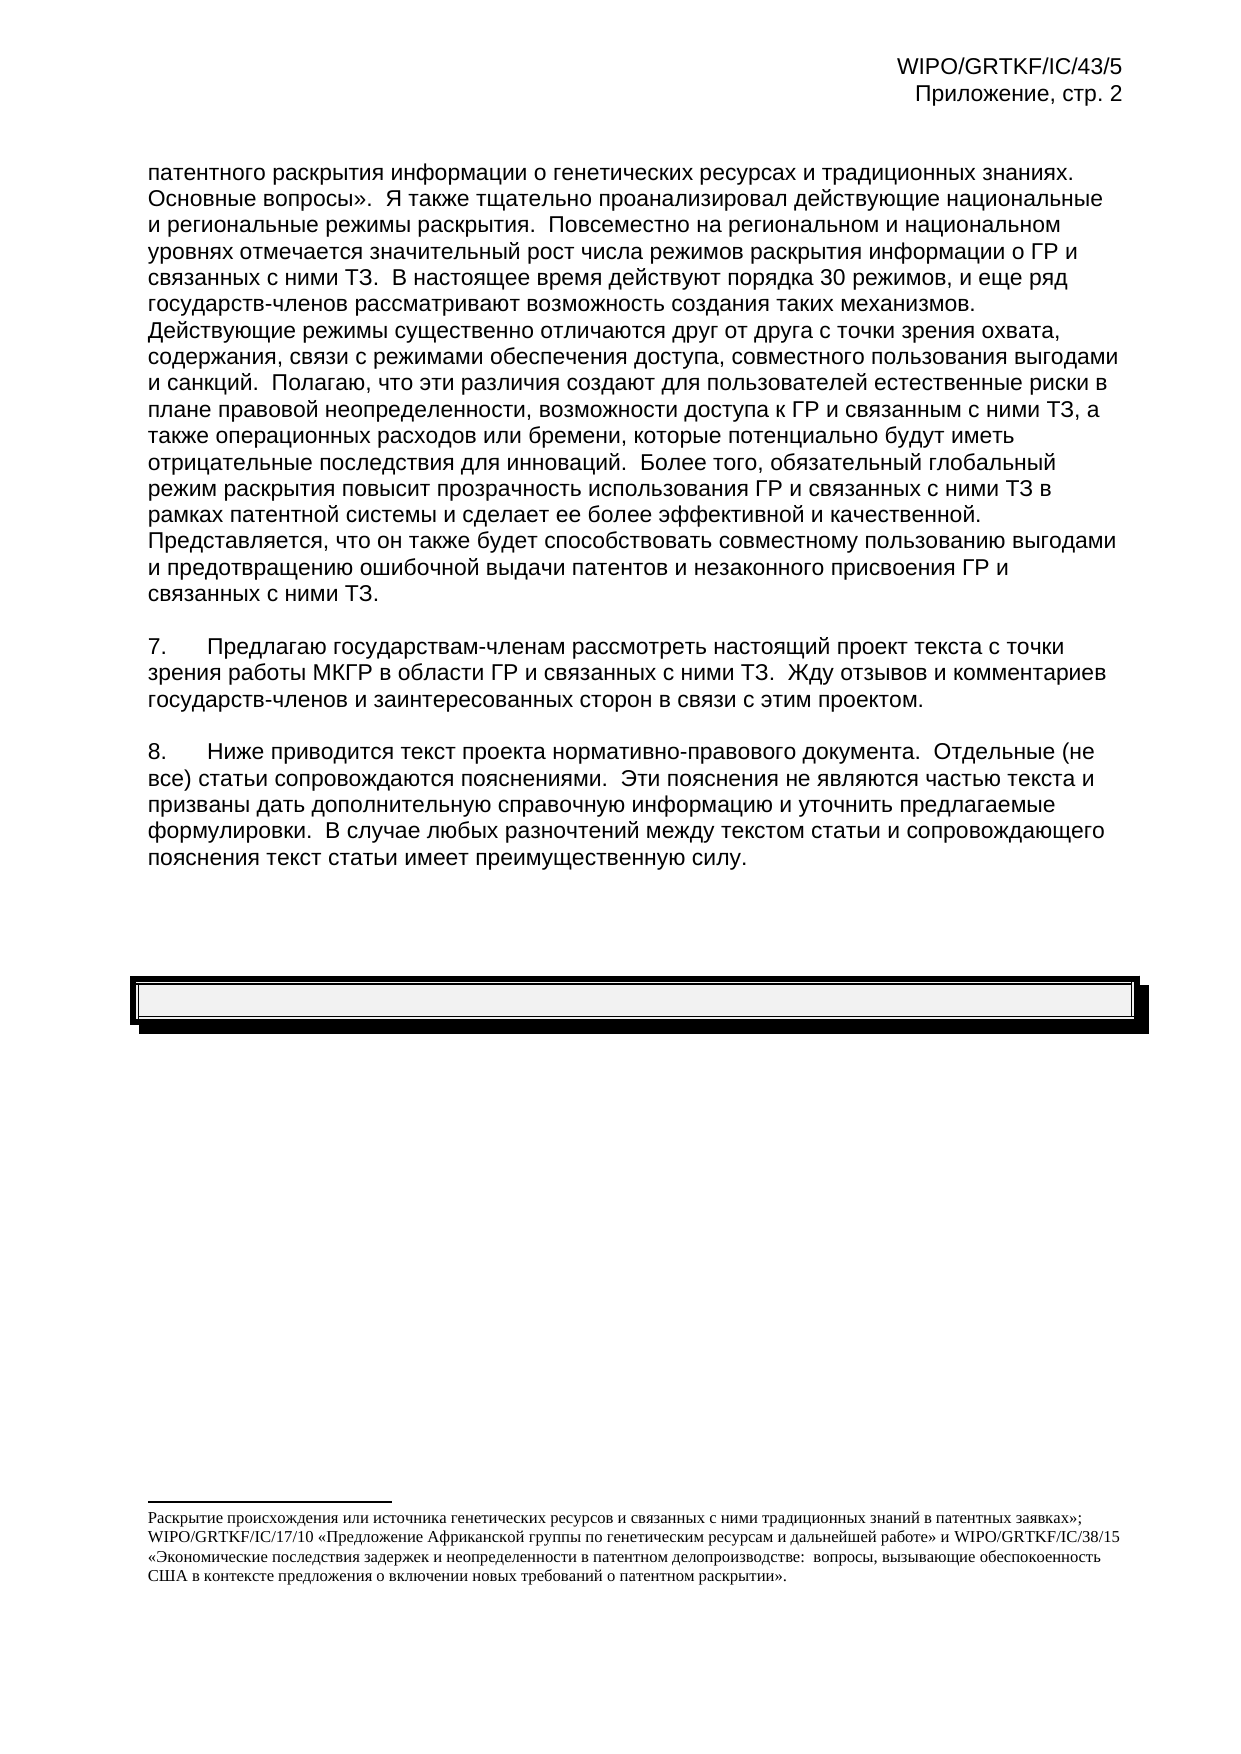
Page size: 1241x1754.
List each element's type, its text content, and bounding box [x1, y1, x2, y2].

text 7. Предлагаю государствам-членам рассмотреть настоящий проект текста с точки зрения работы МКГР в области ГР и связанных с ними ТЗ. Жду отзывов и комментариев государств-членов и заинтересованных сторон в связи с этим проектом. [148, 633, 1122, 712]
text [148, 158, 1122, 607]
text 8. Ниже приводится текст проекта нормативно-правового документа. Отдельные (не все) статьи сопровождаются пояснениями. Эти пояснения не являются частью текста и призваны дать дополнительную справочную информацию и уточнить предлагаемые формулировки. В случае любых разночтений между текстом статьи и сопровождающего пояснения текст статьи имеет преимущественную силу. [148, 738, 1122, 870]
